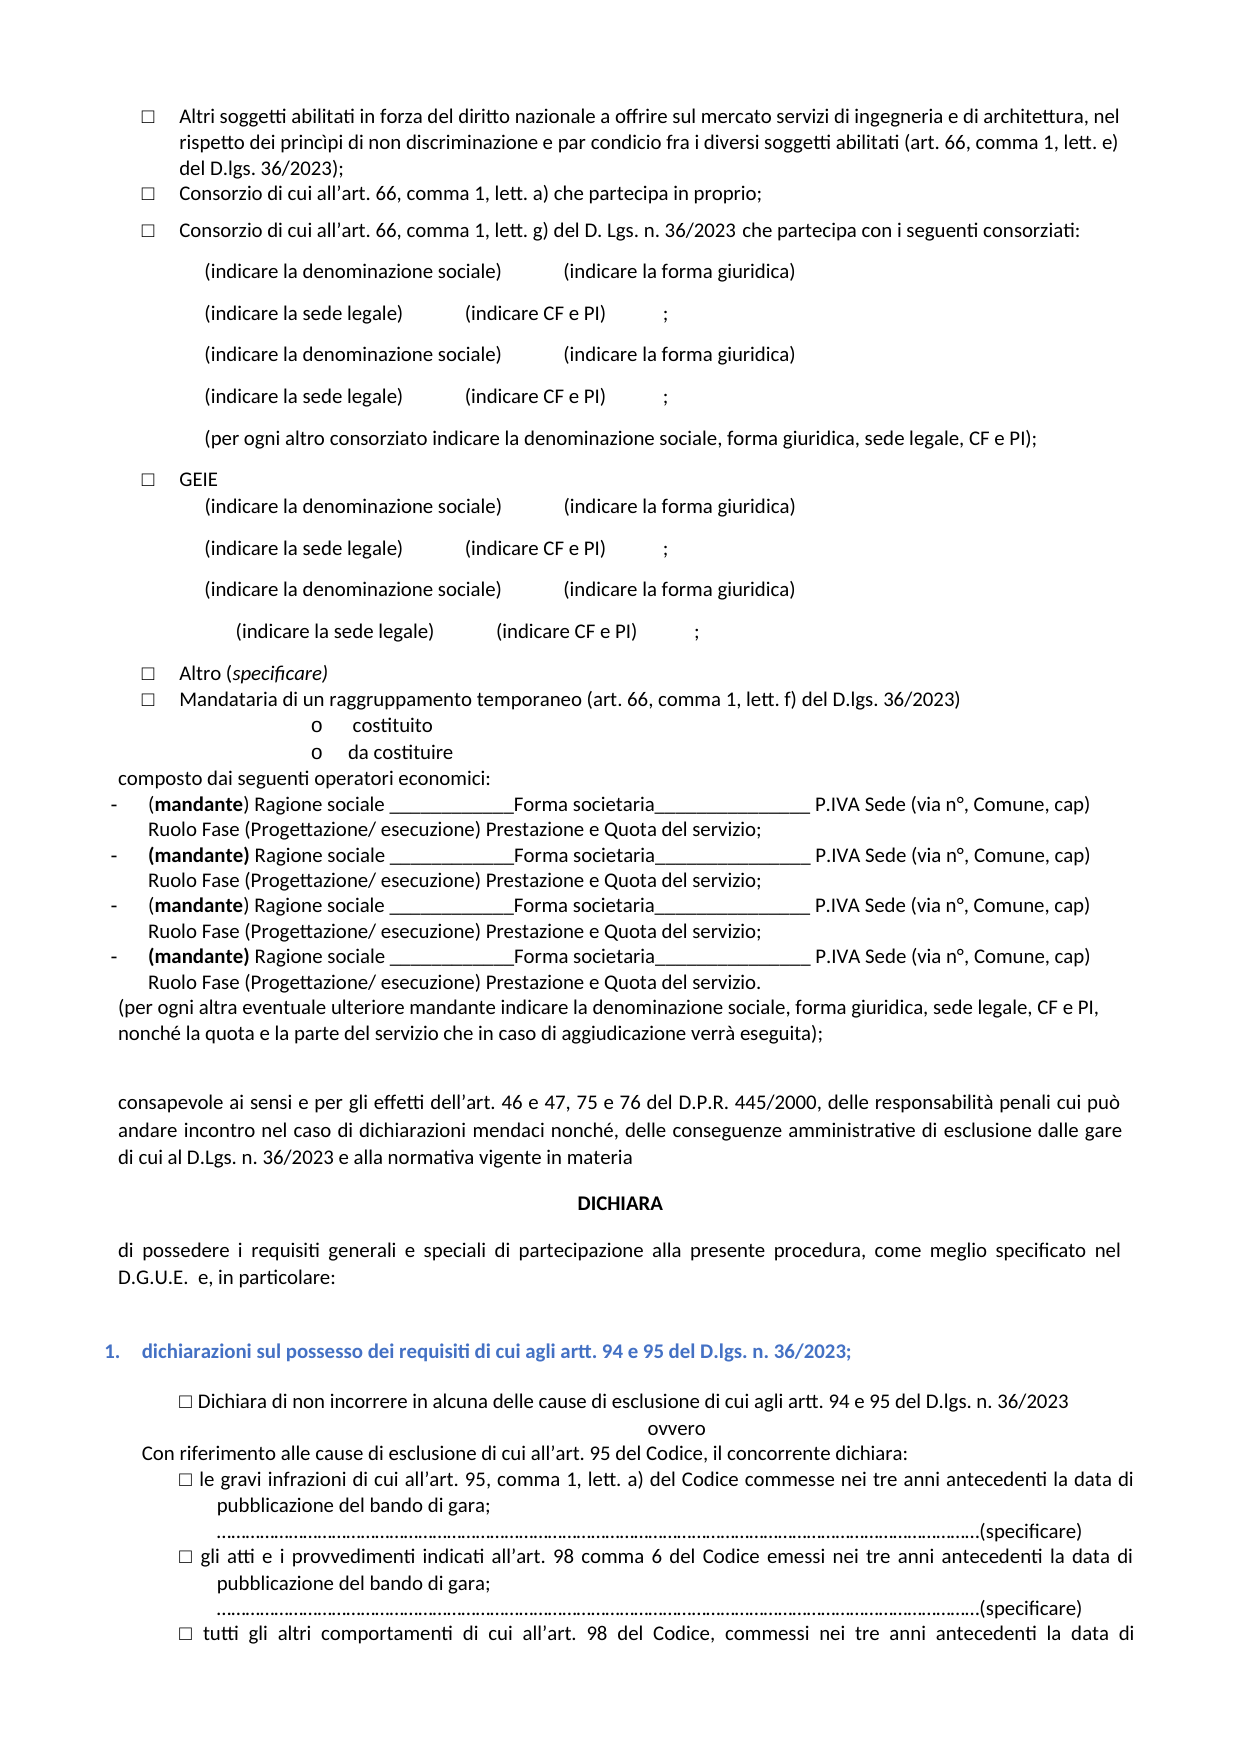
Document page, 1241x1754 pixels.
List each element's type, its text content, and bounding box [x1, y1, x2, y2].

list (mandante) Ragione sociale ____________Forma societaria_______________ P.IVA Sede (via n°, Comune, cap) Ruolo Fase (Progettazione/ esecuzione) Prestazione e Quota del servizio. [110, 943, 1136, 994]
list (mandante) Ragione sociale ____________Forma societaria_______________ P.IVA Sede (via n°, Comune, cap) Ruolo Fase (Progettazione/ esecuzione) Prestazione e Quota del servizio; [110, 893, 1136, 943]
subtitle (per ogni altro consorziato indicare la denominazione sociale, forma giuridica, sede legale, CF e PI); [147, 425, 1124, 450]
subtitle (indicare la denominazione sociale) (indicare la forma giuridica) [147, 493, 1124, 518]
list Con riferimento alle cause di esclusione di cui all’art. 95 del Codice, il concorrente dichiara: [142, 1441, 1136, 1466]
list Dichiara di non incorrere in alcuna delle cause di esclusione di cui agli artt. 94 e 95 del D.lgs. n. 36/2023 [179, 1389, 1136, 1415]
text composto dai seguenti operatori economici: [118, 766, 1136, 791]
subtitle (indicare la sede legale) (indicare CF e PI) ; [147, 300, 1124, 325]
subtitle (indicare la sede legale) (indicare CF e PI) ; [147, 383, 1124, 409]
list da costituire [310, 739, 1136, 766]
list (mandante) Ragione sociale ____________Forma societaria_______________ P.IVA Sede (via n°, Comune, cap) Ruolo Fase (Progettazione/ esecuzione) Prestazione e Quota del servizio; [110, 791, 1136, 842]
list ……………………………………………………………………………………………………………………………………………(specificare) [217, 1518, 1136, 1543]
list Mandataria di un raggruppamento temporaneo (art. 66, comma 1, lett. f) del D.lgs. 36/2023) [142, 686, 1136, 713]
subtitle (indicare la sede legale) (indicare CF e PI) ; [147, 535, 1124, 560]
list (mandante) Ragione sociale ____________Forma societaria_______________ P.IVA Sede (via n°, Comune, cap) Ruolo Fase (Progettazione/ esecuzione) Prestazione e Quota del servizio; [110, 842, 1136, 893]
list ovvero [217, 1415, 1136, 1441]
list costituito [310, 713, 1136, 739]
text (per ogni altra eventuale ulteriore mandante indicare la denominazione sociale, forma giuridica, sede legale, CF e PI, nonché la quota e la parte del servizio che in caso di aggiudicazione verrà eseguita); [118, 994, 1136, 1045]
text DICHIARA [118, 1191, 1122, 1216]
subtitle (indicare la denominazione sociale) (indicare la forma giuridica) [147, 342, 1124, 367]
subtitle (indicare la denominazione sociale) (indicare la forma giuridica) [147, 576, 1124, 602]
text di possedere i requisiti generali e speciali di partecipazione alla presente procedura, come meglio specificato nel D.G.U.E. e, in particolare: [118, 1237, 1122, 1289]
list gli atti e i provvedimenti indicati all’art. 98 comma 6 del Codice emessi nei tre anni antecedenti la data di pubblicazione del bando di gara; [179, 1543, 1136, 1595]
subtitle (indicare la sede legale) (indicare CF e PI) ; [147, 618, 1124, 643]
subtitle dichiarazioni sul possesso dei requisiti di cui agli artt. 94 e 95 del D.lgs. n. 36/2023; [104, 1338, 1136, 1363]
text consapevole ai sensi e per gli effetti dell’art. 46 e 47, 75 e 76 del D.P.R. 445/2000, delle responsabilità penali cui può andare incontro nel caso di dichiarazioni mendaci nonché, delle conseguenze amministrative di esclusione dalle gare di cui al D.Lgs. n. 36/2023 e alla normativa vigente in materia [118, 1089, 1122, 1170]
list Altri soggetti abilitati in forza del diritto nazionale a offrire sul mercato servizi di ingegneria e di architettura, nel rispetto dei princìpi di non discriminazione e par condicio fra i diversi soggetti abilitati (art. 66, comma 1, lett. e) del D.lgs. 36/2023); [142, 103, 1136, 180]
list Consorzio di cui all’art. 66, comma 1, lett. g) del D. Lgs. n. 36/2023 che partecipa con i seguenti consorziati: [142, 217, 1136, 244]
list Consorzio di cui all’art. 66, comma 1, lett. a) che partecipa in proprio; [142, 180, 1136, 207]
list Altro (specificare) [142, 660, 1136, 686]
list ……………………………………………………………………………………………………………………………………………(specificare) [217, 1595, 1136, 1621]
list le gravi infrazioni di cui all’art. 95, comma 1, lett. a) del Codice commesse nei tre anni antecedenti la data di pubblicazione del bando di gara; [179, 1466, 1136, 1518]
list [179, 1621, 1136, 1647]
list GEIE [142, 467, 1136, 493]
subtitle (indicare la denominazione sociale) (indicare la forma giuridica) [147, 258, 1124, 284]
